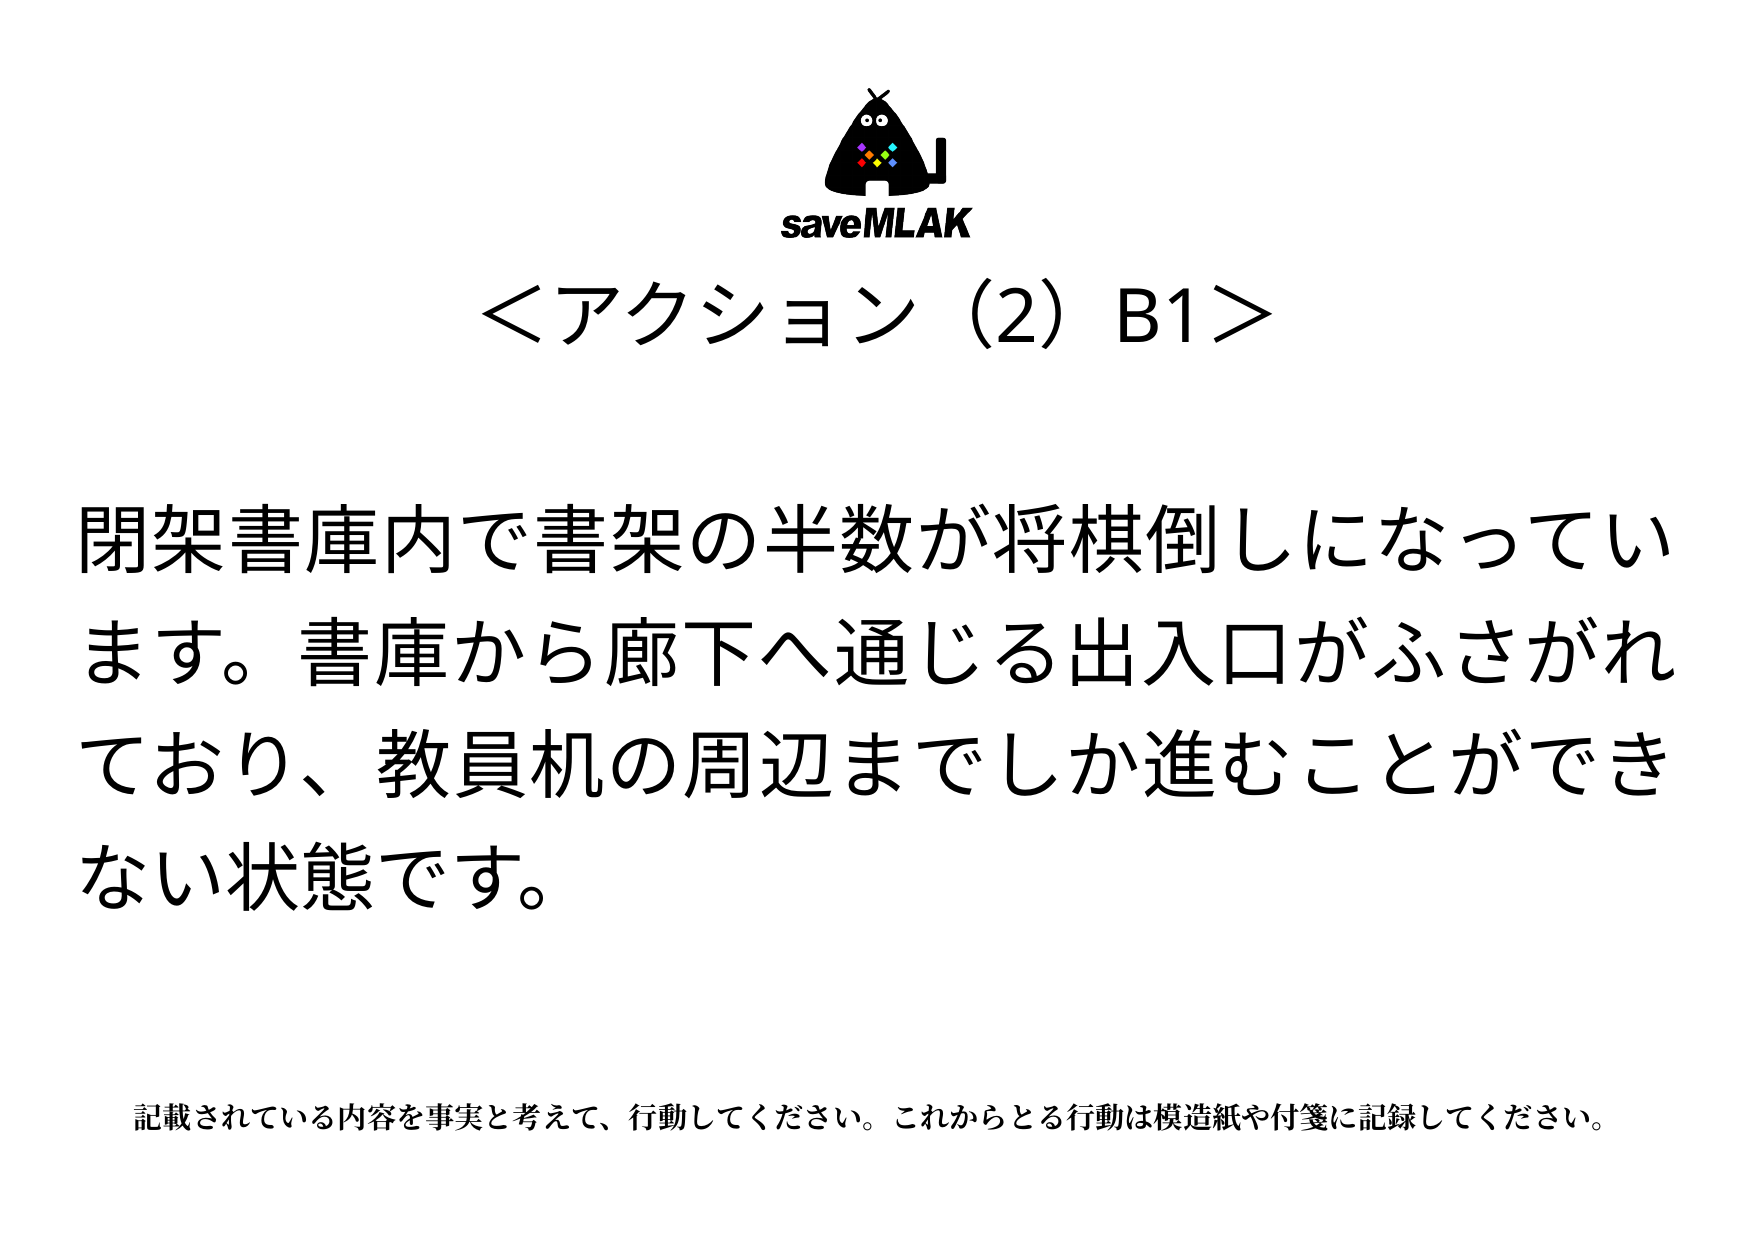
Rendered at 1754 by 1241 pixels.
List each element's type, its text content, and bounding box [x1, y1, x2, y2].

picture [781, 88, 973, 238]
text ＜アクション（2）B1＞ [75, 254, 1679, 366]
text 閉架書庫内で書架の半数が将棋倒しになっています。書庫から廊下へ通じる出入口がふさがれており、教員机の周辺までしか進むことができない状態です。 [75, 479, 1679, 929]
